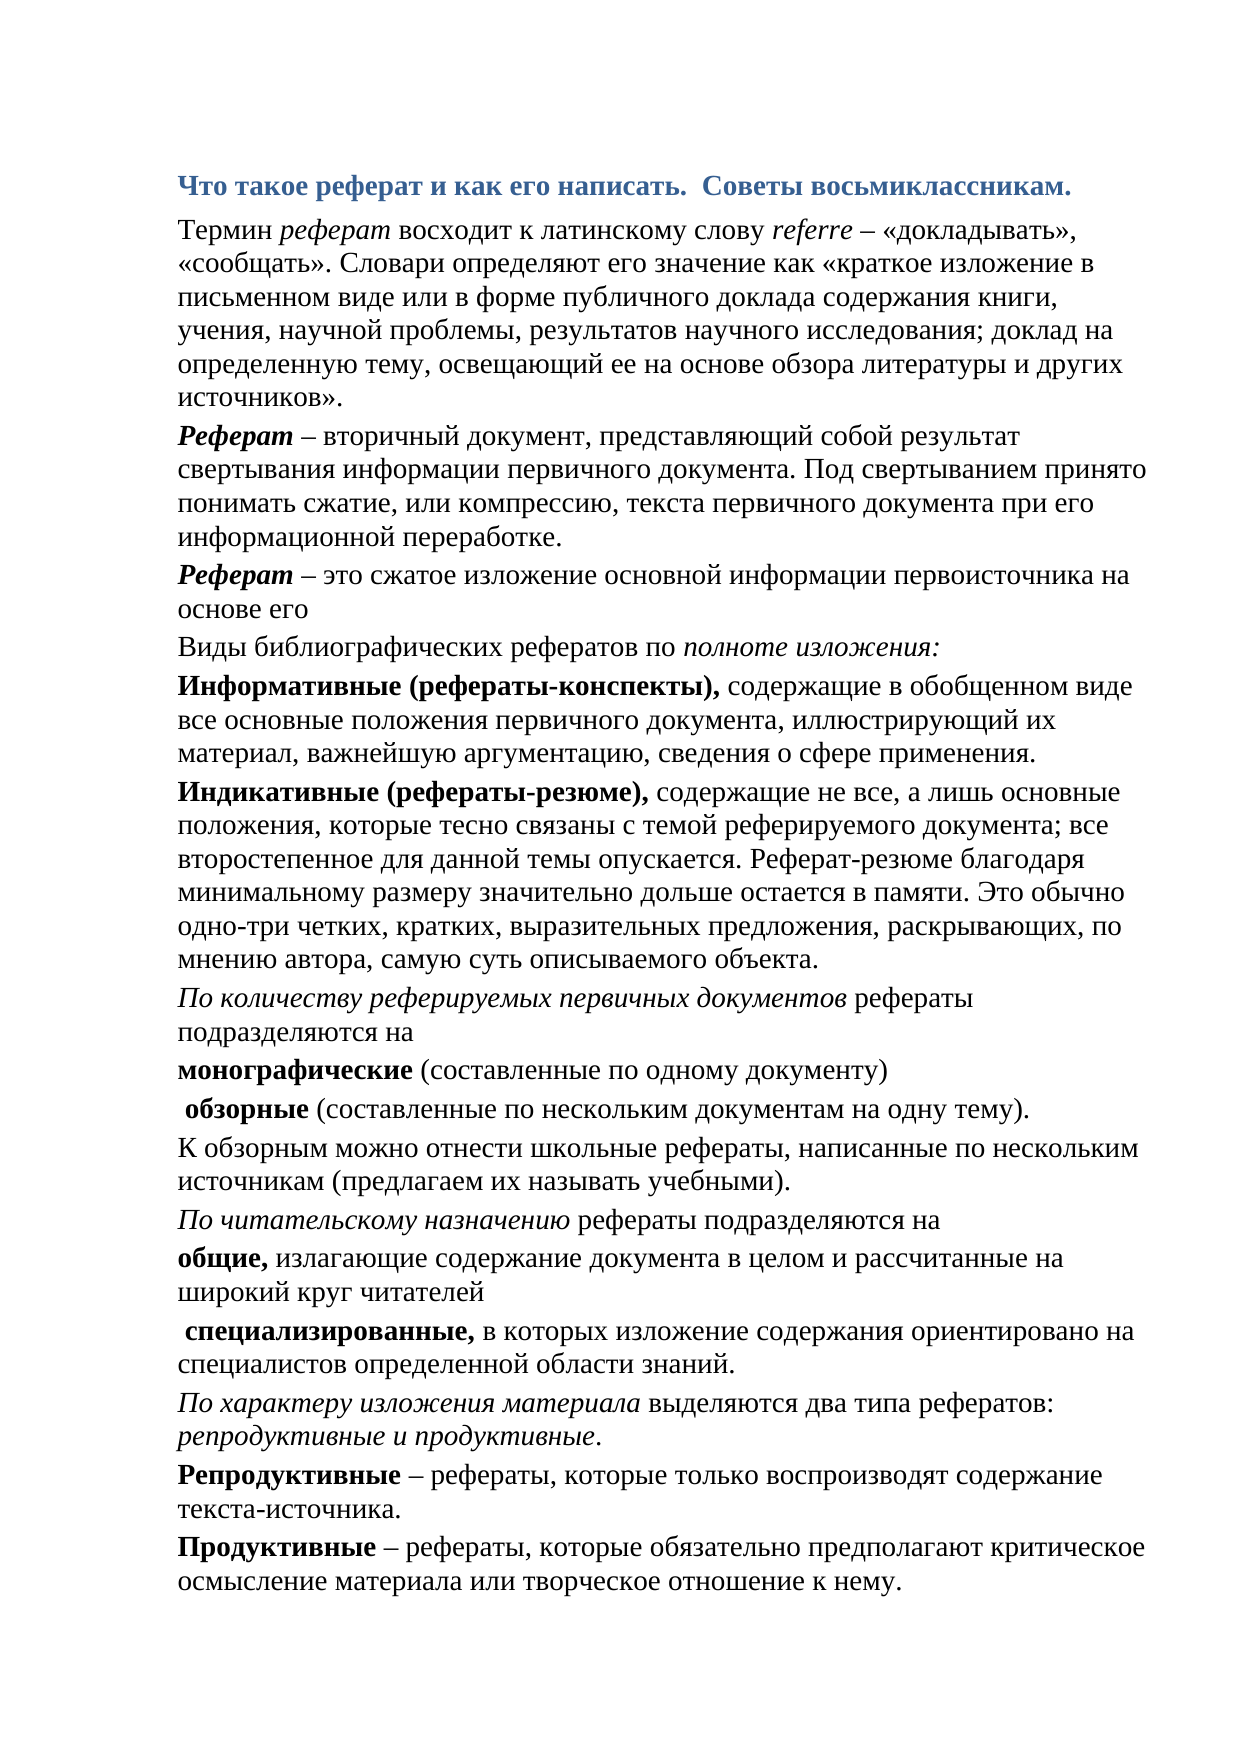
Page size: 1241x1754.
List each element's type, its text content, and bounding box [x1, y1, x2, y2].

text По читательскому назначению рефераты подразделяются на [177, 1202, 1152, 1236]
text обзорные (составленные по нескольким документам на одну тему). [177, 1091, 1152, 1125]
text Информативные (рефераты-конспекты), содержащие в обобщенном виде все основные положения первичного документа, иллюстрирующий их материал, важнейшую аргументацию, сведения о сфере применения. [177, 668, 1152, 769]
text Реферат – это сжатое изложение основной информации первоисточника на основе его [177, 557, 1152, 624]
text Репродуктивные – рефераты, которые только воспроизводят содержание текста-источника. [177, 1457, 1152, 1524]
text Виды библиографических рефератов по полноте изложения: [177, 629, 1152, 663]
text К обзорным можно отнести школьные рефераты, написанные по нескольким источникам (предлагаем их называть учебными). [177, 1130, 1152, 1197]
text общие, излагающие содержание документа в целом и рассчитанные на широкий круг читателей [177, 1241, 1152, 1308]
text Реферат – вторичный документ, представляющий собой результат свертывания информации первичного документа. Под свертыванием принято понимать сжатие, или компрессию, текста первичного документа при его информационной переработке. [177, 418, 1152, 552]
text монографические (составленные по одному документу) [177, 1052, 1152, 1086]
subtitle Что такое реферат и как его написать. Советы восьмиклассникам. [177, 168, 1152, 202]
text специализированные, в которых изложение содержания ориентировано на специалистов определенной области знаний. [177, 1313, 1152, 1380]
text Продуктивные – рефераты, которые обязательно предполагают критическое осмысление материала или творческое отношение к нему. [177, 1529, 1152, 1596]
text Термин реферат восходит к латинскому слову referre – «докладывать», «сообщать». Словари определяют его значение как «краткое изложение в письменном виде или в форме публичного доклада содержания книги, учения, научной проблемы, результатов научного исследования; доклад на определенную тему, освещающий ее на основе обзора литературы и других источников». [177, 212, 1152, 413]
text По количеству реферируемых первичных документов рефераты подразделяются на [177, 980, 1152, 1047]
text По характеру изложения материала выделяются два типа рефератов: репродуктивные и продуктивные. [177, 1385, 1152, 1452]
text Индикативные (рефераты-резюме), содержащие не все, а лишь основные положения, которые тесно связаны с темой реферируемого документа; все второстепенное для данной темы опускается. Реферат-резюме благодаря минимальному размеру значительно дольше остается в памяти. Это обычно одно-три четких, кратких, выразительных предложения, раскрывающих, по мнению автора, самую суть описываемого объекта. [177, 774, 1152, 975]
